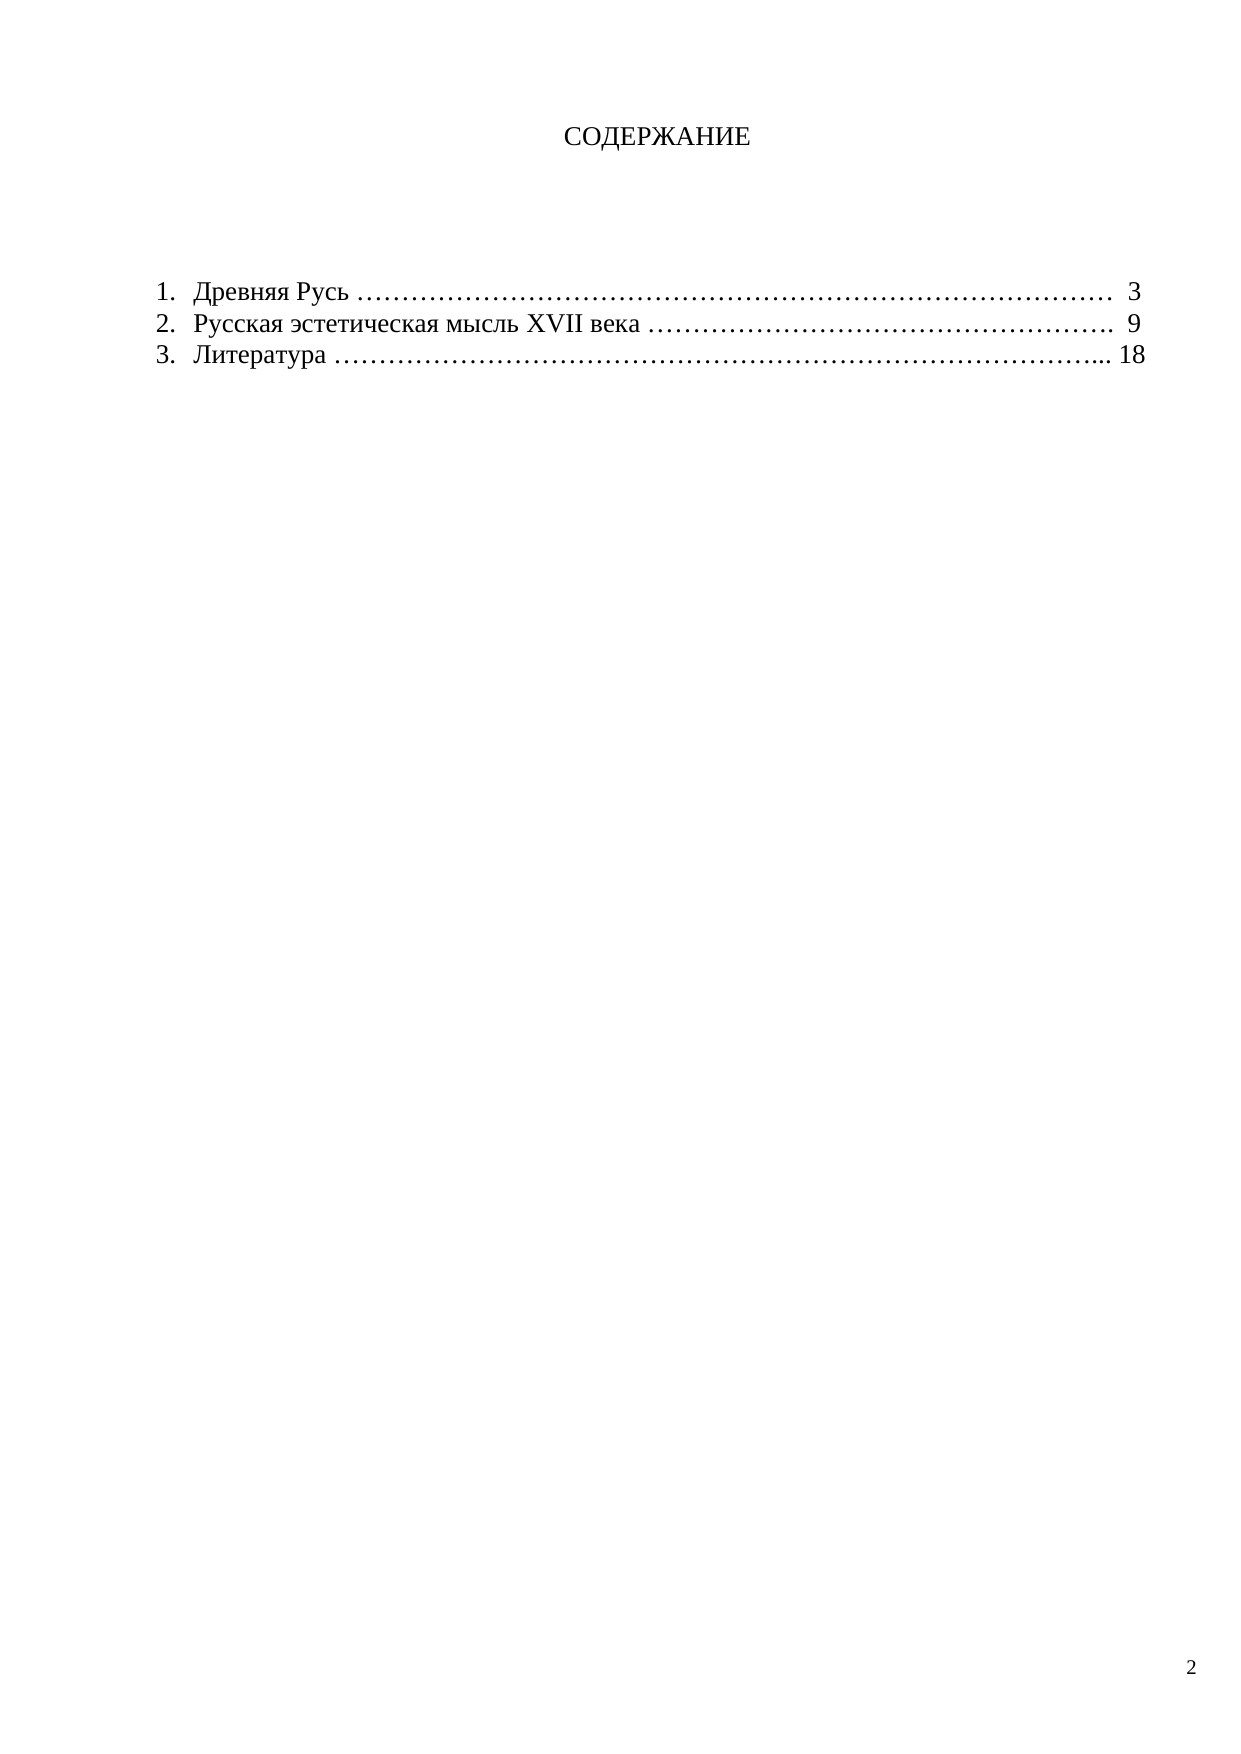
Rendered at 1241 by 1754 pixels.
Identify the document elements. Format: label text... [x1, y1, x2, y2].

list Древняя Русь ………………………………………………………………………… 3 [156, 276, 1196, 307]
text СОДЕРЖАНИЕ [118, 120, 1196, 151]
list Русская эстетическая мысль XVII века ……………………………………………. 9 [156, 307, 1196, 338]
list Литература …………………………………………………………………………... 18 [156, 338, 1196, 369]
